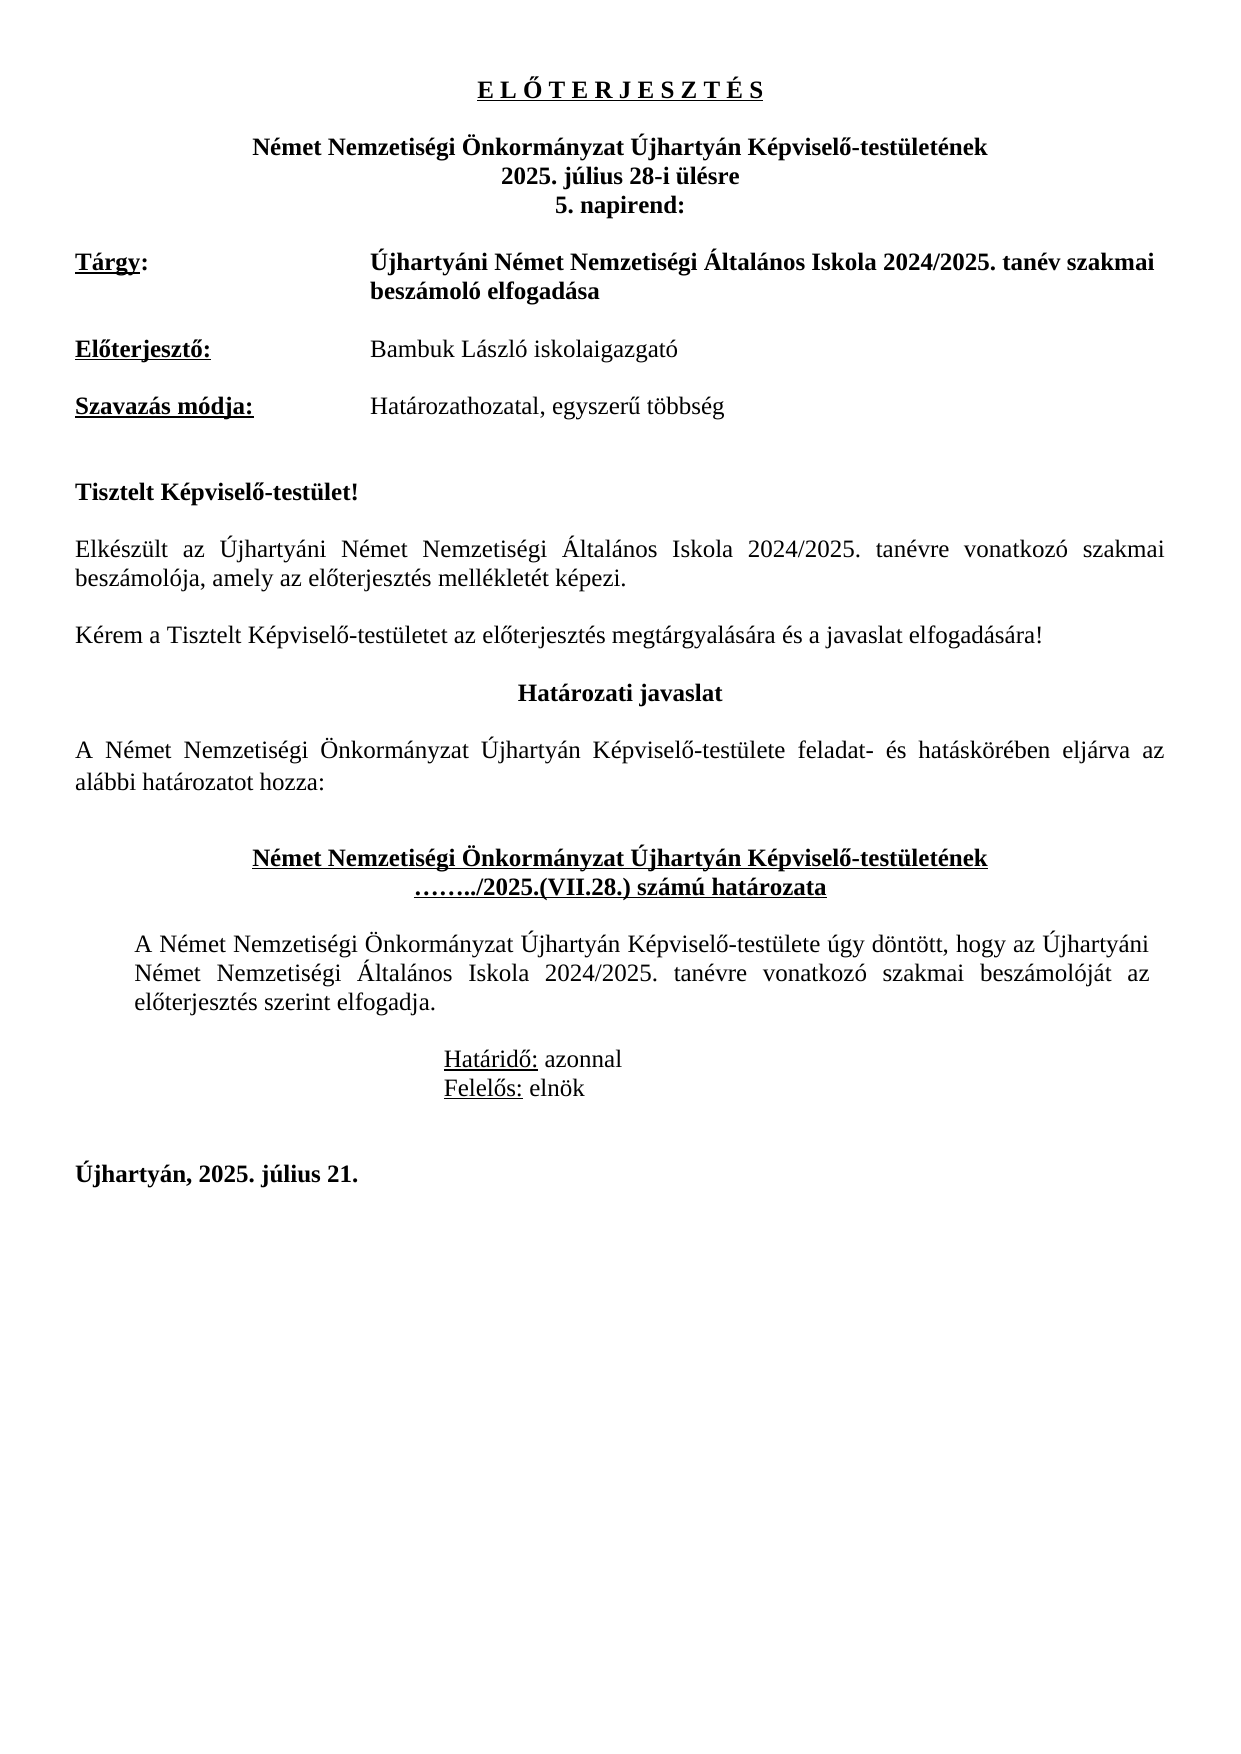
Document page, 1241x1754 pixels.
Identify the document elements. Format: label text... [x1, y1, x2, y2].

text Német Nemzetiségi Önkormányzat Újhartyán Képviselő-testületének [75, 843, 1165, 872]
text A Német Nemzetiségi Önkormányzat Újhartyán Képviselő-testülete úgy döntött, hogy az Újhartyáni Német Nemzetiségi Általános Iskola 2024/2025. tanévre vonatkozó szakmai beszámolóját az előterjesztés szerint elfogadja. [134, 929, 1151, 1016]
text 5. napirend: [75, 190, 1165, 219]
text Szavazás módja: Határozathozatal, egyszerű többség [75, 391, 1165, 420]
text A Német Nemzetiségi Önkormányzat Újhartyán Képviselő-testülete feladat- és hatáskörében eljárva az alábbi határozatot hozza: [75, 736, 1165, 795]
text Újhartyán, 2025. július 21. [75, 1159, 1165, 1188]
text Tárgy: Újhartyáni Német Nemzetiségi Általános Iskola 2024/2025. tanév szakmai beszámoló elfogadása [75, 247, 1165, 305]
text Határidő: azonnal [385, 1044, 1165, 1073]
text Német Nemzetiségi Önkormányzat Újhartyán Képviselő-testületének [75, 132, 1165, 161]
text Tisztelt Képviselő-testület! [75, 477, 1165, 506]
text 2025. július 28-i ülésre [75, 161, 1165, 190]
text Felelős: elnök [385, 1073, 1165, 1102]
text Elkészült az Újhartyáni Német Nemzetiségi Általános Iskola 2024/2025. tanévre vonatkozó szakmai beszámolója, amely az előterjesztés mellékletét képezi. [75, 534, 1165, 592]
text E L Ő T E R J E S Z T É S [75, 75, 1165, 104]
text Előterjesztő: Bambuk László iskolaigazgató [75, 334, 1165, 362]
text Kérem a Tisztelt Képviselő-testületet az előterjesztés megtárgyalására és a javaslat elfogadására! [75, 621, 1165, 649]
text Határozati javaslat [75, 678, 1165, 707]
text ……../2025.(VII.28.) számú határozata [75, 872, 1165, 901]
